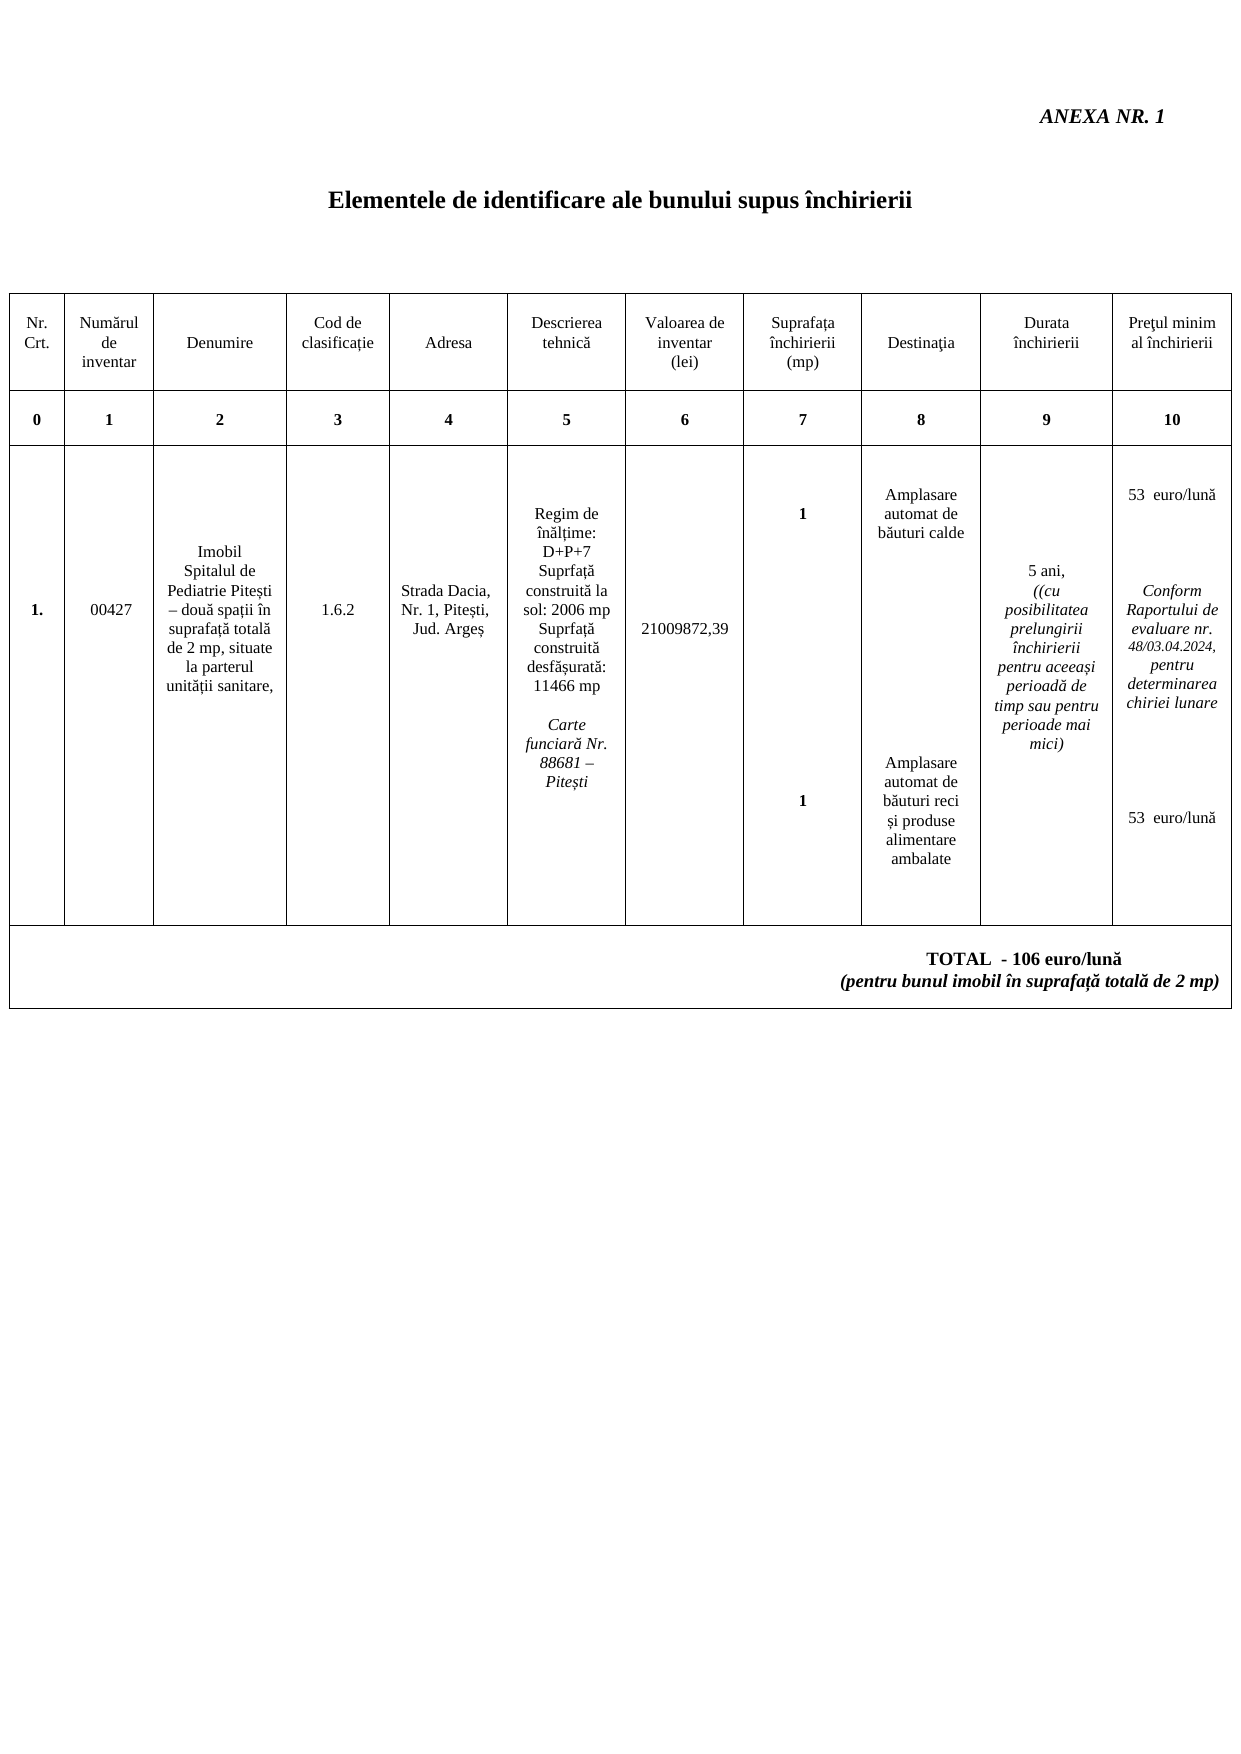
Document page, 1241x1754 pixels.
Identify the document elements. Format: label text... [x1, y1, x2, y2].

table_cell 3 [287, 391, 389, 445]
table_header Suprafața închirierii (mp) [744, 294, 861, 390]
table_header Descrierea tehnică [508, 294, 625, 390]
table_cell 5 [508, 391, 625, 445]
table_cell 10 [1113, 391, 1231, 445]
text Elementele de identificare ale bunului supus închirierii [75, 185, 1165, 214]
table_header Durata închirierii [981, 294, 1112, 390]
table_header Destinaţia [862, 294, 980, 390]
table_cell Imobil Spitalul de Pediatrie Pitești – două spații în suprafață totală de 2 mp, situate la parterul unității sanitare, [154, 446, 286, 925]
table_cell 5 ani, ((cu posibilitatea prelungirii închirierii pentru aceeași perioadă de timp sau pentru perioade mai mici) [981, 446, 1112, 925]
table_header Cod de clasificație [287, 294, 389, 390]
table_cell 4 [390, 391, 507, 445]
table_cell 1.6.2 [287, 446, 389, 925]
table_header Numărul de inventar [65, 294, 153, 390]
table_cell 21009872,39 [626, 446, 743, 925]
table_header Adresa [390, 294, 507, 390]
table_cell 8 [862, 391, 980, 445]
table_header Valoarea de inventar (lei) [626, 294, 743, 390]
table_cell Amplasare automat de băuturi calde Amplasare automat de băuturi reci și produse alimentare ambalate [862, 446, 980, 925]
table_header Nr. Crt. [10, 294, 64, 390]
table_cell 0 [10, 391, 64, 445]
text ANEXA NR. 1 [75, 104, 1165, 128]
table_cell 6 [626, 391, 743, 445]
table_cell 1 [65, 391, 153, 445]
table_cell 2 [154, 391, 286, 445]
table_cell TOTAL - 106 euro/lună (pentru bunul imobil în suprafață totală de 2 mp) [10, 926, 1231, 1008]
table_cell 53 euro/lună Conform Raportului de evaluare nr. 48/03.04.2024, pentru determinarea chiriei lunare 53 euro/lună [1113, 446, 1231, 925]
table_cell Strada Dacia, Nr. 1, Pitești, Jud. Argeș [390, 446, 507, 925]
table_cell Regim de înălțime: D+P+7 Suprfață construită la sol: 2006 mp Suprfață construită desfășurată: 11466 mp Carte funciară Nr. 88681 – Pitești [508, 446, 625, 925]
table_header Denumire [154, 294, 286, 390]
table_cell 9 [981, 391, 1112, 445]
table_header Preţul minim al închirierii [1113, 294, 1231, 390]
table_cell 1 1 [744, 446, 861, 925]
table_cell 00427 [65, 446, 153, 925]
table_cell 7 [744, 391, 861, 445]
table_cell 1. [10, 446, 64, 925]
